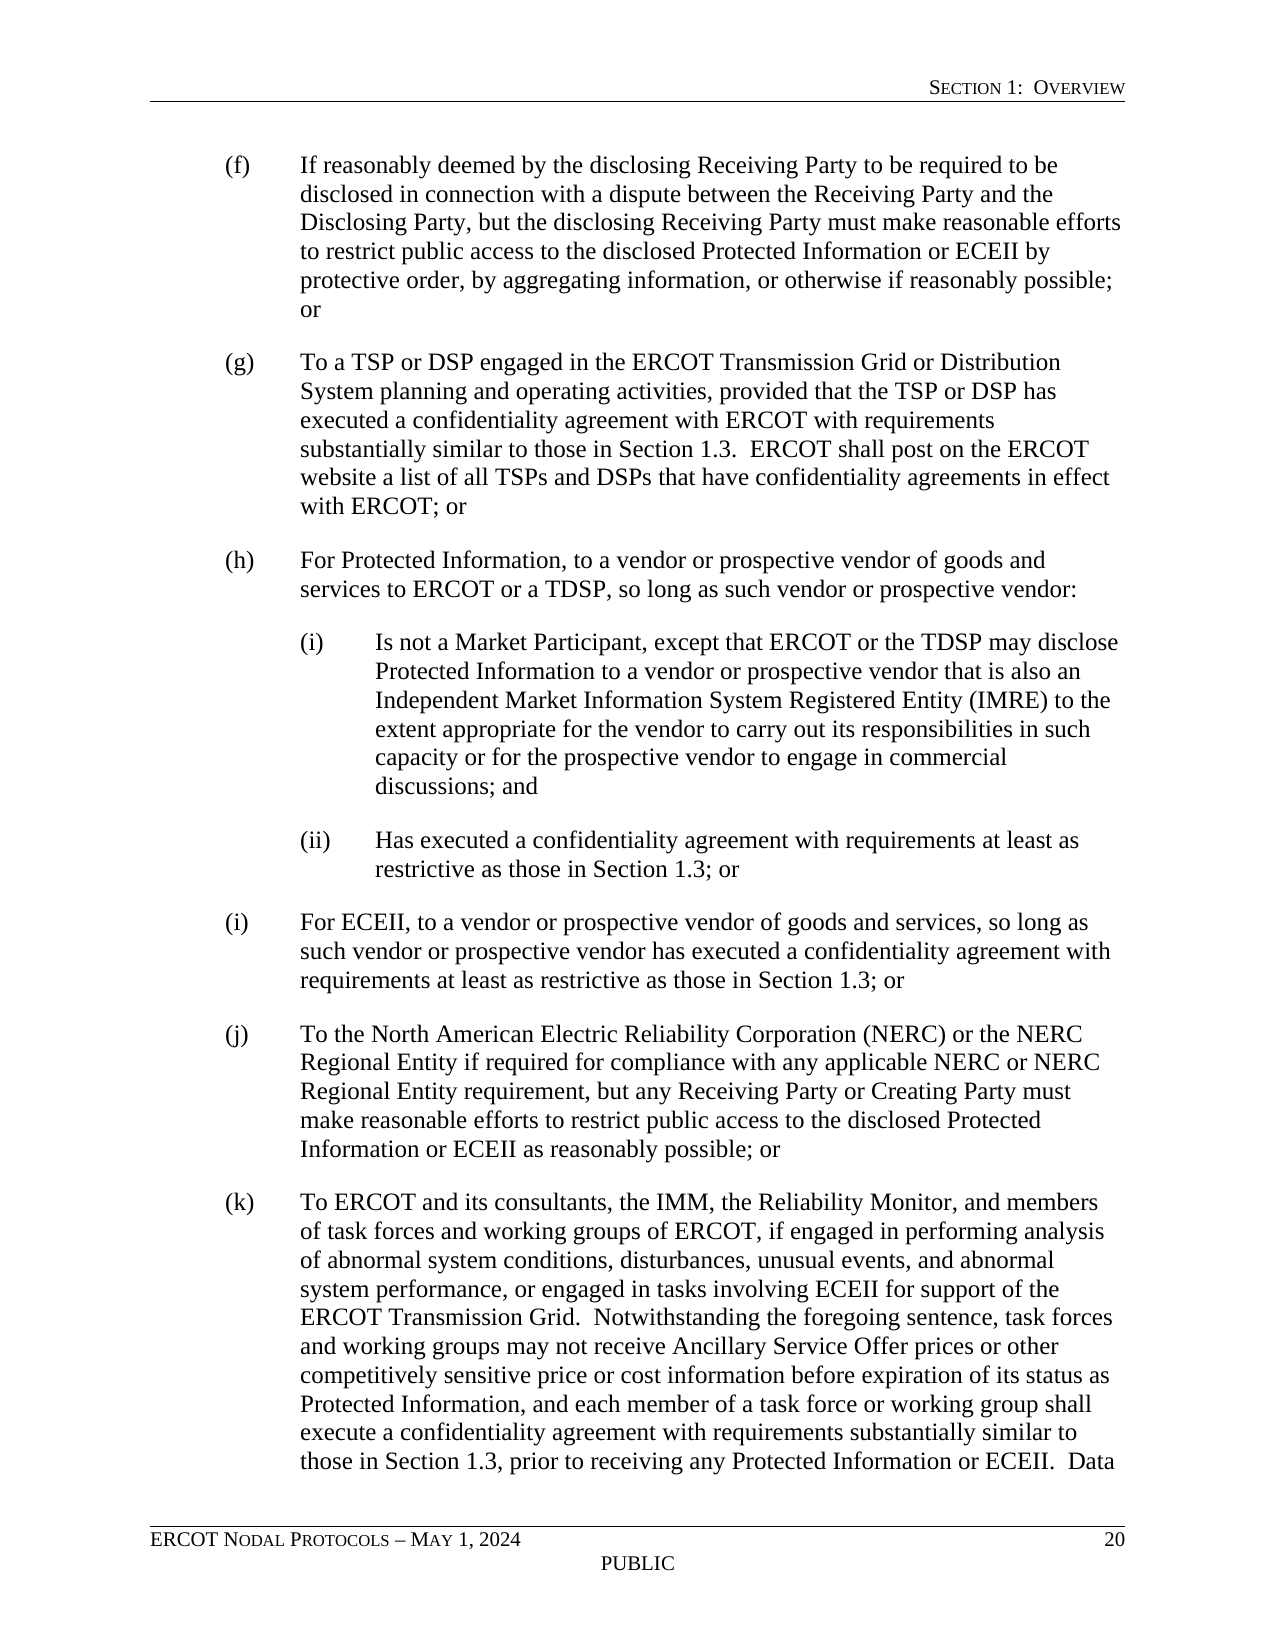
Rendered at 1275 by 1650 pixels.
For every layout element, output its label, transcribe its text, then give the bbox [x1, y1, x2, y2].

list (j) To the North American Electric Reliability Corporation (NERC) or the NERC Regional Entity if required for compliance with any applicable NERC or NERC Regional Entity requirement, but any Receiving Party or Creating Party must make reasonable efforts to restrict public access to the disclosed Protected Information or ECEII as reasonably possible; or [225, 1019, 1125, 1162]
list (g) To a TSP or DSP engaged in the ERCOT Transmission Grid or Distribution System planning and operating activities, provided that the TSP or DSP has executed a confidentiality agreement with ERCOT with requirements substantially similar to those in Section 1.3. ERCOT shall post on the ERCOT website a list of all TSPs and DSPs that have confidentiality agreements in effect with ERCOT; or [225, 347, 1125, 520]
list (i) For ECEII, to a vendor or prospective vendor of goods and services, so long as such vendor or prospective vendor has executed a confidentiality agreement with requirements at least as restrictive as those in Section 1.3; or [225, 907, 1125, 994]
list (f) If reasonably deemed by the disclosing Receiving Party to be required to be disclosed in connection with a dispute between the Receiving Party and the Disclosing Party, but the disclosing Receiving Party must make reasonable efforts to restrict public access to the disclosed Protected Information or ECEII by protective order, by aggregating information, or otherwise if reasonably possible; or [225, 150, 1125, 322]
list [225, 1187, 1125, 1475]
list (ii) Has executed a confidentiality agreement with requirements at least as restrictive as those in Section 1.3; or [300, 825, 1125, 882]
list (h) For Protected Information, to a vendor or prospective vendor of goods and services to ERCOT or a TDSP, so long as such vendor or prospective vendor: [225, 545, 1125, 602]
list (i) Is not a Market Participant, except that ERCOT or the TDSP may disclose Protected Information to a vendor or prospective vendor that is also an Independent Market Information System Registered Entity (IMRE) to the extent appropriate for the vendor to carry out its responsibilities in such capacity or for the prospective vendor to engage in commercial discussions; and [300, 627, 1125, 800]
